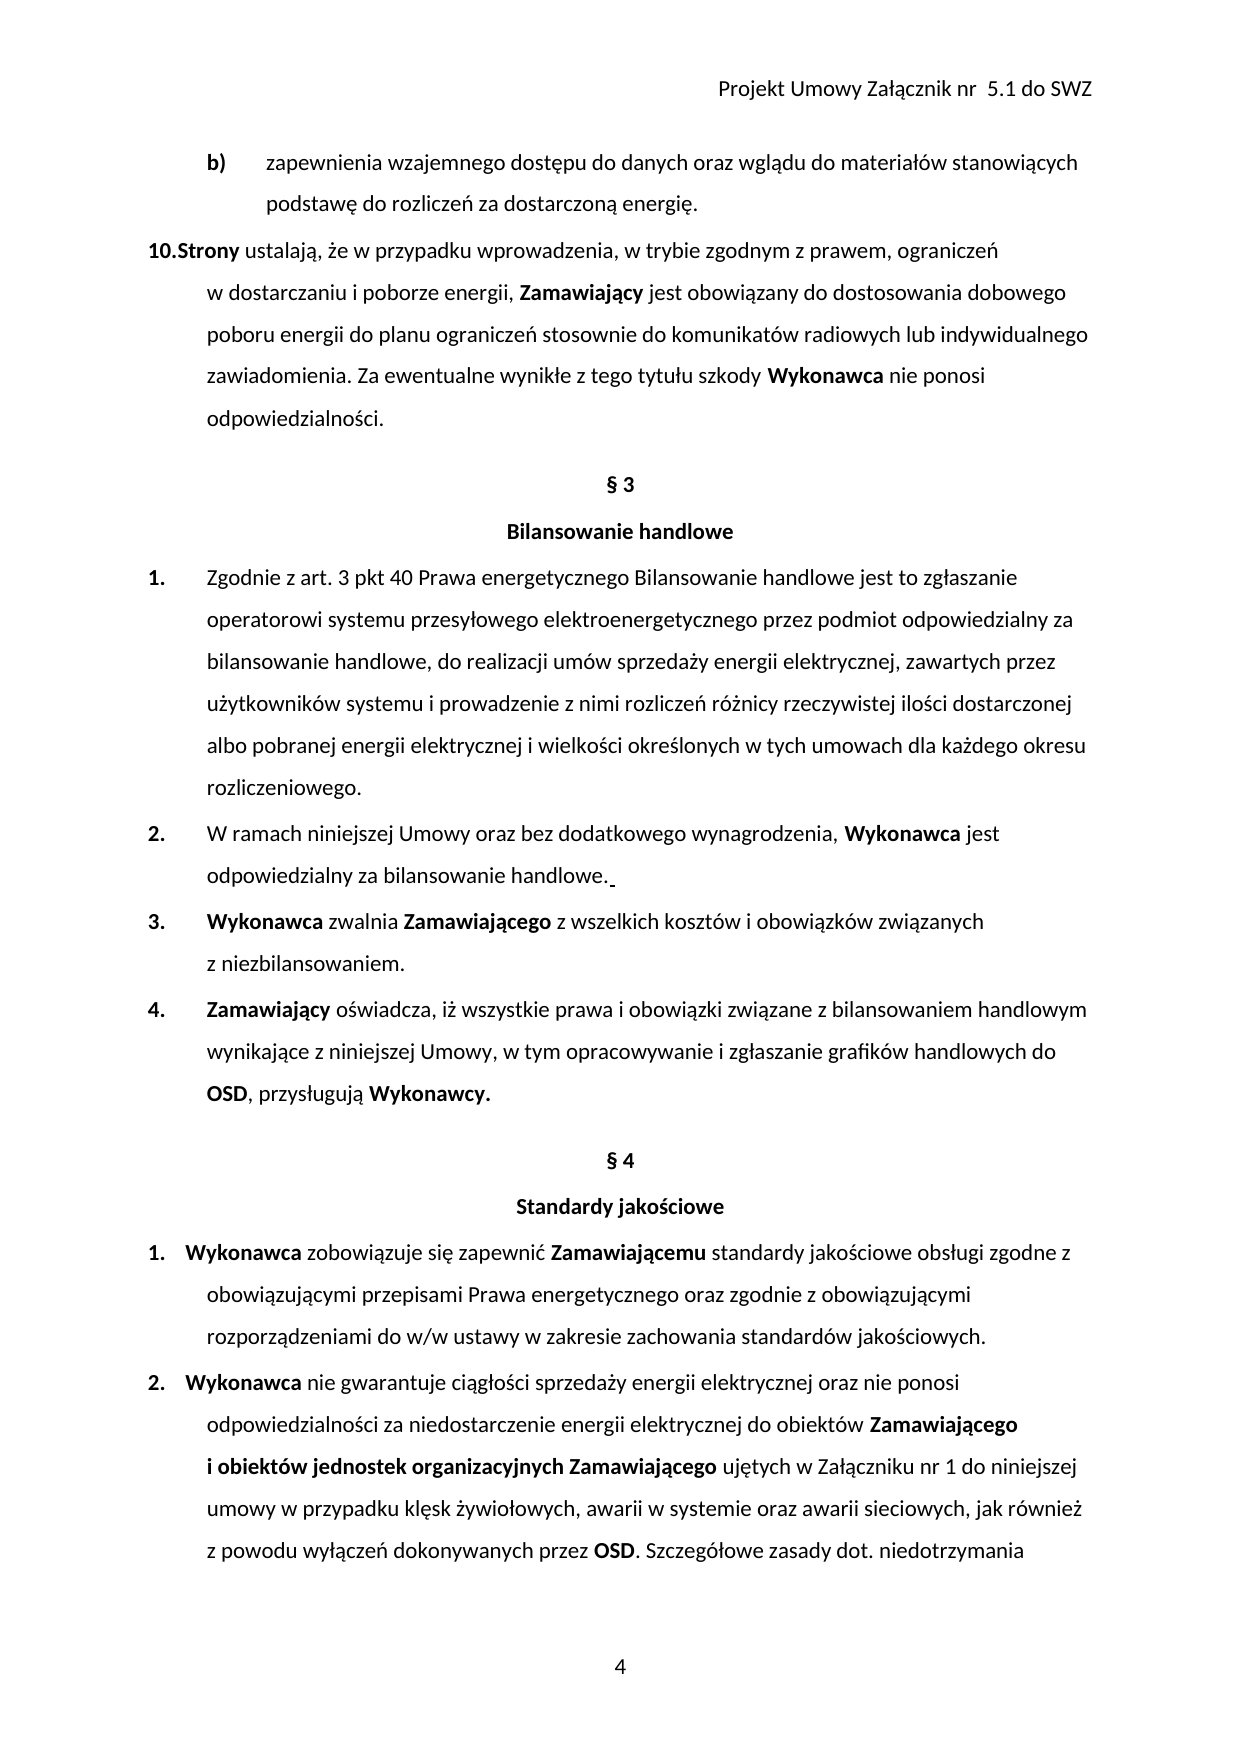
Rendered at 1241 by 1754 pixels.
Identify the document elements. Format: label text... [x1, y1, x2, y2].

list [148, 1368, 1093, 1564]
list Strony ustalają, że w przypadku wprowadzenia, w trybie zgodnym z prawem, ograniczeń w dostarczaniu i poborze energii, Zamawiający jest obowiązany do dostosowania dobowego poboru energii do planu ograniczeń stosownie do komunikatów radiowych lub indywidualnego zawiadomienia. Za ewentualne wynikłe z tego tytułu szkody Wykonawca nie ponosi odpowiedzialności. [148, 236, 1093, 432]
list W ramach niniejszej Umowy oraz bez dodatkowego wynagrodzenia, Wykonawca jest odpowiedzialny za bilansowanie handlowe. [148, 819, 1093, 889]
list Zgodnie z art. 3 pkt 40 Prawa energetycznego Bilansowanie handlowe jest to zgłaszanie operatorowi systemu przesyłowego elektroenergetycznego przez podmiot odpowiedzialny za bilansowanie handlowe, do realizacji umów sprzedaży energii elektrycznej, zawartych przez użytkowników systemu i prowadzenie z nimi rozliczeń różnicy rzeczywistej ilości dostarczonej albo pobranej energii elektrycznej i wielkości określonych w tych umowach dla każdego okresu rozliczeniowego. [148, 563, 1093, 801]
list zapewnienia wzajemnego dostępu do danych oraz wglądu do materiałów stanowiących podstawę do rozliczeń za dostarczoną energię. [207, 148, 1093, 218]
text § 3 [148, 471, 1093, 499]
list Wykonawca zwalnia Zamawiającego z wszelkich kosztów i obowiązków związanych z niezbilansowaniem. [148, 907, 1093, 977]
text Bilansowanie handlowe [148, 517, 1093, 545]
text § 4 [148, 1146, 1093, 1174]
list Wykonawca zobowiązuje się zapewnić Zamawiającemu standardy jakościowe obsługi zgodne z obowiązującymi przepisami Prawa energetycznego oraz zgodnie z obowiązującymi rozporządzeniami do w/w ustawy w zakresie zachowania standardów jakościowych. [148, 1238, 1093, 1350]
list Zamawiający oświadcza, iż wszystkie prawa i obowiązki związane z bilansowaniem handlowym wynikające z niniejszej Umowy, w tym opracowywanie i zgłaszanie grafików handlowych do OSD, przysługują Wykonawcy. [148, 995, 1093, 1107]
text Standardy jakościowe [148, 1192, 1093, 1220]
